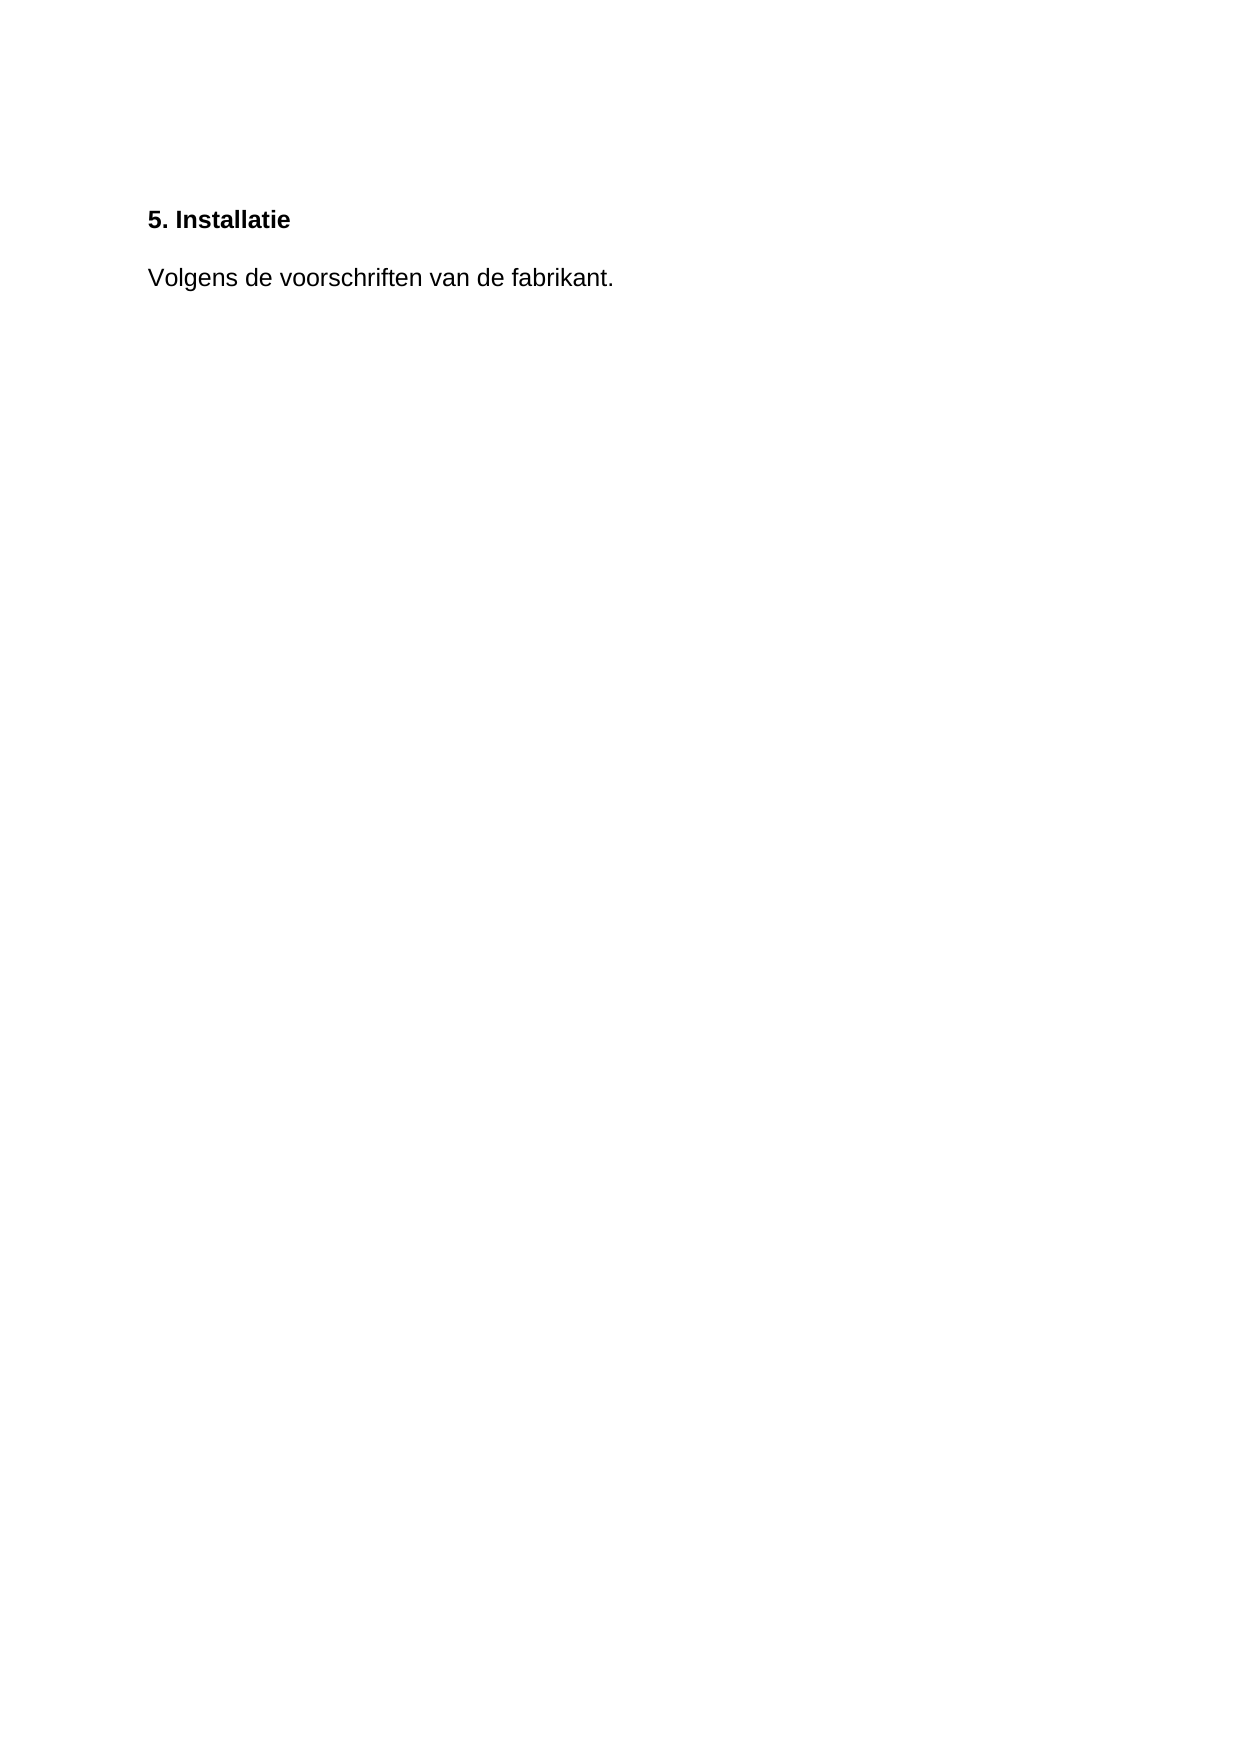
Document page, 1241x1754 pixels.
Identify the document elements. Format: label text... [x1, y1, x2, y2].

text 5. Installatie [148, 205, 1093, 234]
text Volgens de voorschriften van de fabrikant. [148, 263, 1093, 291]
